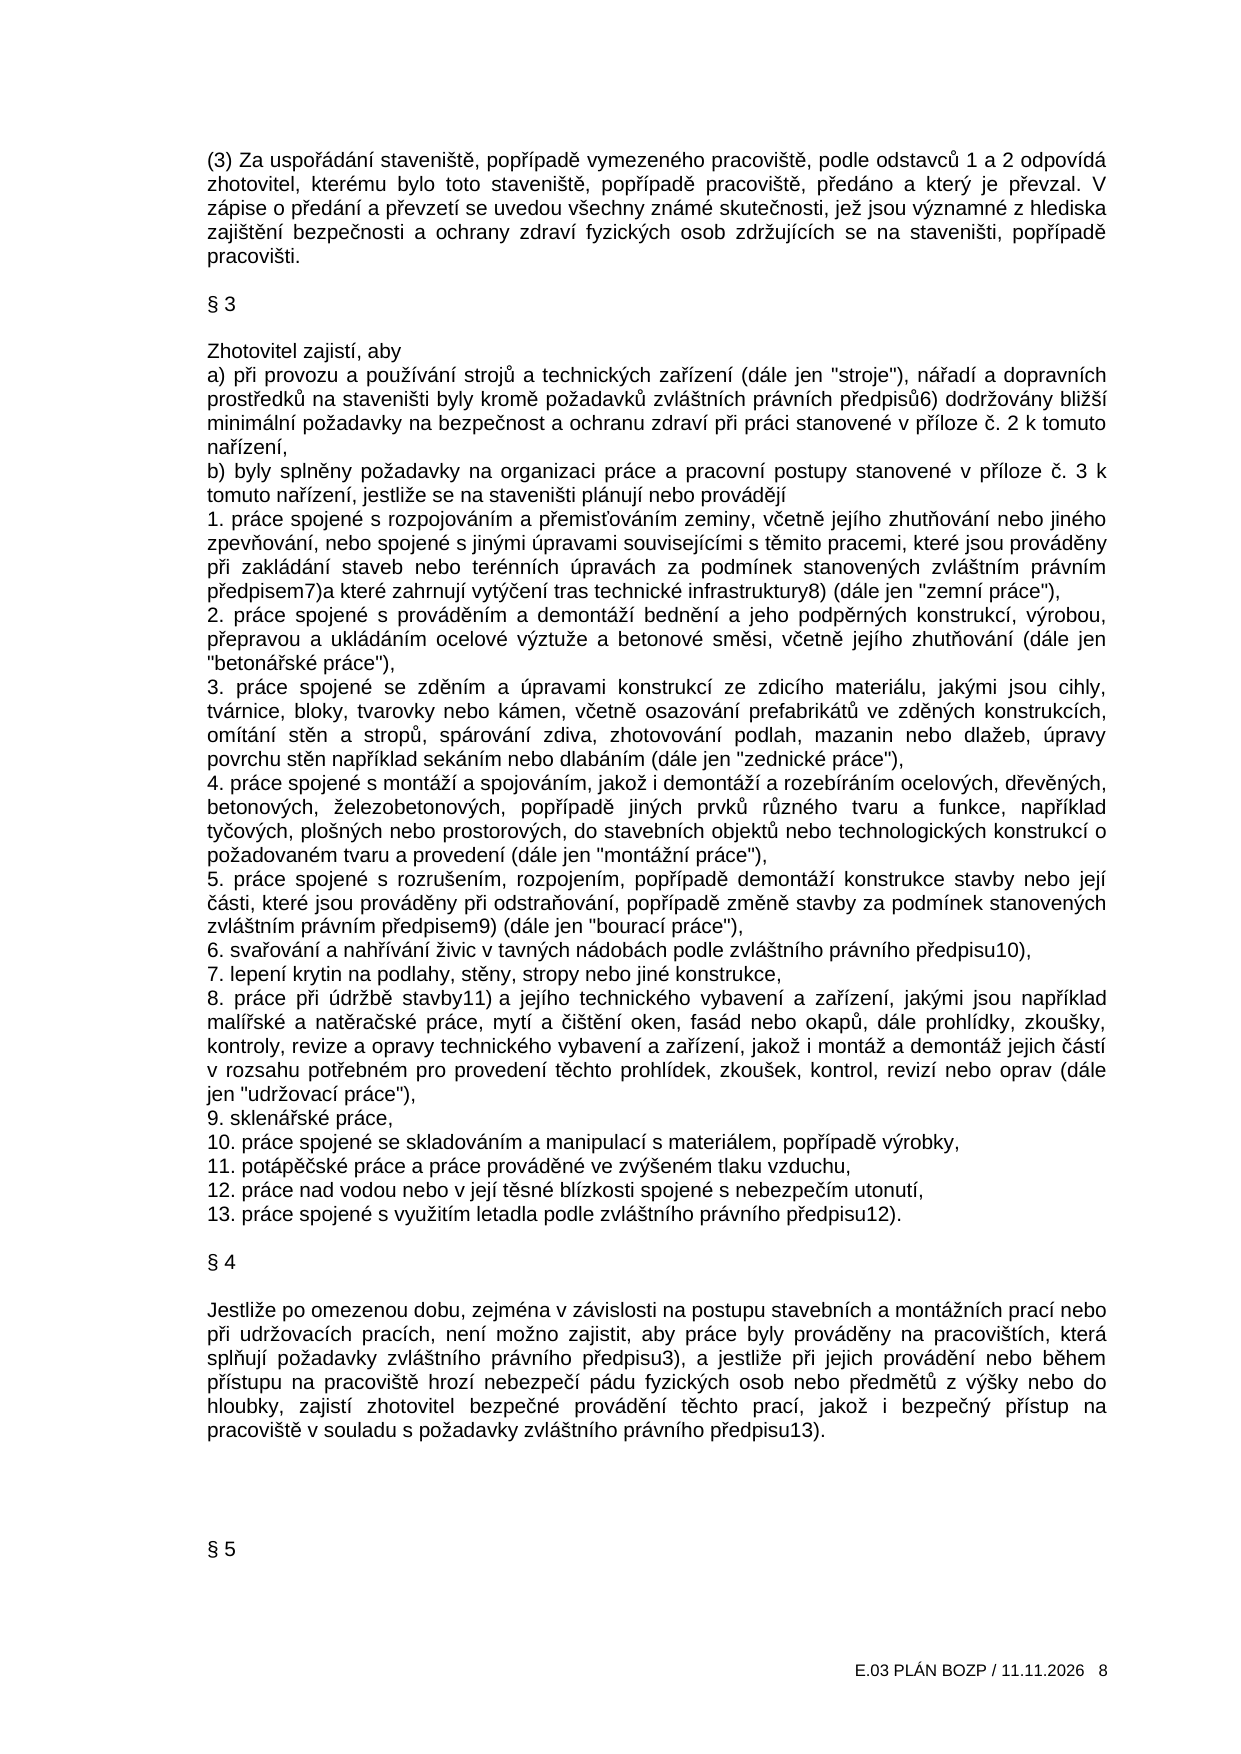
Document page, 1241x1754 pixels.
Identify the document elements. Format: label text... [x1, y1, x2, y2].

text a) při provozu a používání strojů a technických zařízení (dále jen "stroje"), nářadí a dopravních prostředků na staveništi byly kromě požadavků zvláštních právních předpisů6) dodržovány bližší minimální požadavky na bezpečnost a ochranu zdraví při práci stanovené v příloze č. 2 k tomuto nařízení, [207, 363, 1107, 459]
text Zhotovitel zajistí, aby [207, 339, 1107, 363]
text § 3 [207, 291, 1107, 315]
text 11. potápěčské práce a práce prováděné ve zvýšeném tlaku vzduchu, [207, 1154, 1107, 1178]
text 6. svařování a nahřívání živic v tavných nádobách podle zvláštního právního předpisu10), [207, 938, 1107, 962]
text 12. práce nad vodou nebo v její těsné blízkosti spojené s nebezpečím utonutí, [207, 1178, 1107, 1202]
text § 4 [207, 1250, 1107, 1274]
text Jestliže po omezenou dobu, zejména v závislosti na postupu stavebních a montážních prací nebo při udržovacích pracích, není možno zajistit, aby práce byly prováděny na pracovištích, která splňují požadavky zvláštního právního předpisu3), a jestliže při jejich provádění nebo během přístupu na pracoviště hrozí nebezpečí pádu fyzických osob nebo předmětů z výšky nebo do hloubky, zajistí zhotovitel bezpečné provádění těchto prací, jakož i bezpečný přístup na pracoviště v souladu s požadavky zvláštního právního předpisu13). [207, 1298, 1107, 1441]
text 10. práce spojené se skladováním a manipulací s materiálem, popřípadě výrobky, [207, 1130, 1107, 1154]
text § 5 [207, 1537, 1107, 1561]
text 4. práce spojené s montáží a spojováním, jakož i demontáží a rozebíráním ocelových, dřevěných, betonových, železobetonových, popřípadě jiných prvků různého tvaru a funkce, například tyčových, plošných nebo prostorových, do stavebních objektů nebo technologických konstrukcí o požadovaném tvaru a provedení (dále jen "montážní práce"), [207, 771, 1107, 866]
text 1. práce spojené s rozpojováním a přemisťováním zeminy, včetně jejího zhutňování nebo jiného zpevňování, nebo spojené s jinými úpravami souvisejícími s těmito pracemi, které jsou prováděny při zakládání staveb nebo terénních úpravách za podmínek stanovených zvláštním právním předpisem7)a které zahrnují vytýčení tras technické infrastruktury8) (dále jen "zemní práce"), [207, 507, 1107, 603]
text 2. práce spojené s prováděním a demontáží bednění a jeho podpěrných konstrukcí, výrobou, přepravou a ukládáním ocelové výztuže a betonové směsi, včetně jejího zhutňování (dále jen "betonářské práce"), [207, 603, 1107, 675]
text 9. sklenářské práce, [207, 1106, 1107, 1130]
text 5. práce spojené s rozrušením, rozpojením, popřípadě demontáží konstrukce stavby nebo její části, které jsou prováděny při odstraňování, popřípadě změně stavby za podmínek stanovených zvláštním právním předpisem9) (dále jen "bourací práce"), [207, 866, 1107, 938]
text b) byly splněny požadavky na organizaci práce a pracovní postupy stanovené v příloze č. 3 k tomuto nařízení, jestliže se na staveništi plánují nebo provádějí [207, 459, 1107, 507]
text (3) Za uspořádání staveniště, popřípadě vymezeného pracoviště, podle odstavců 1 a 2 odpovídá zhotovitel, kterému bylo toto staveniště, popřípadě pracoviště, předáno a který je převzal. V zápise o předání a převzetí se uvedou všechny známé skutečnosti, jež jsou významné z hlediska zajištění bezpečnosti a ochrany zdraví fyzických osob zdržujících se na staveništi, popřípadě pracovišti. [207, 148, 1107, 267]
text 8. práce při údržbě stavby11) a jejího technického vybavení a zařízení, jakými jsou například malířské a natěračské práce, mytí a čištění oken, fasád nebo okapů, dále prohlídky, zkoušky, kontroly, revize a opravy technického vybavení a zařízení, jakož i montáž a demontáž jejich částí v rozsahu potřebném pro provedení těchto prohlídek, zkoušek, kontrol, revizí nebo oprav (dále jen "udržovací práce"), [207, 986, 1107, 1106]
text 7. lepení krytin na podlahy, stěny, stropy nebo jiné konstrukce, [207, 962, 1107, 986]
text 13. práce spojené s využitím letadla podle zvláštního právního předpisu12). [207, 1202, 1107, 1226]
text 3. práce spojené se zděním a úpravami konstrukcí ze zdicího materiálu, jakými jsou cihly, tvárnice, bloky, tvarovky nebo kámen, včetně osazování prefabrikátů ve zděných konstrukcích, omítání stěn a stropů, spárování zdiva, zhotovování podlah, mazanin nebo dlažeb, úpravy povrchu stěn například sekáním nebo dlabáním (dále jen "zednické práce"), [207, 675, 1107, 771]
